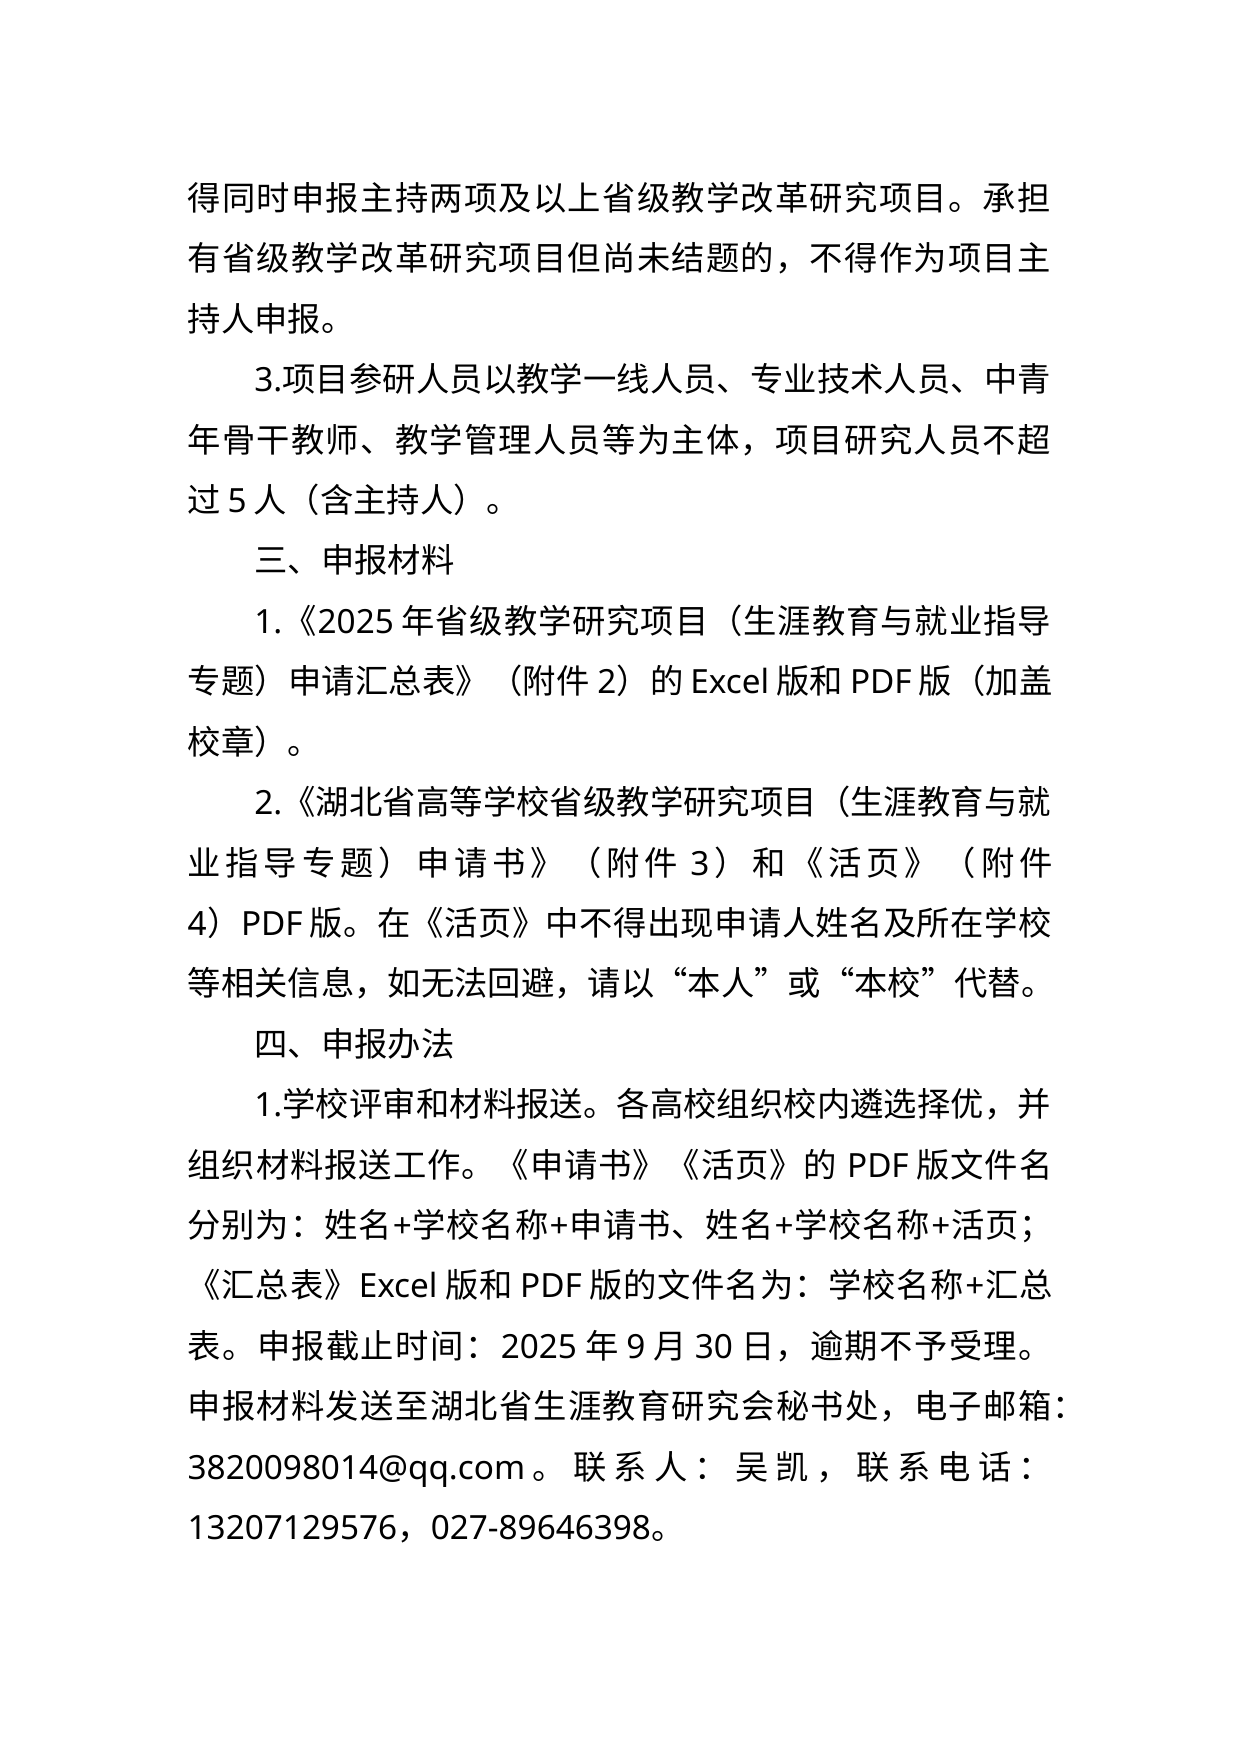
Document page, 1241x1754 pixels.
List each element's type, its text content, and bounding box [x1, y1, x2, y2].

text 2.《湖北省高等学校省级教学研究项目（生涯教育与就业指导专题）申请书》（附件3）和《活页》（附件4）PDF版。在《活页》中不得出现申请人姓名及所在学校等相关信息，如无法回避，请以“本人”或“本校”代替。 [187, 766, 1053, 1008]
text 三、申报材料 [187, 524, 1053, 585]
text 1.学校评审和材料报送。各高校组织校内遴选择优，并组织材料报送工作。《申请书》《活页》的PDF版文件名分别为：姓名+学校名称+申请书、姓名+学校名称+活页；《汇总表》Excel版和PDF版的文件名为：学校名称+汇总表。申报截止时间：2025年9月30日，逾期不予受理。申报材料发送至湖北省生涯教育研究会秘书处，电子邮箱：3820098014@qq.com。联系人：吴凯，联系电话：13207129576，027-89646398。 [187, 1068, 1053, 1552]
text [187, 162, 1053, 343]
text 1.《2025年省级教学研究项目（生涯教育与就业指导专题）申请汇总表》（附件2）的Excel版和PDF版（加盖校章）。 [187, 585, 1053, 766]
text 3.项目参研人员以教学一线人员、专业技术人员、中青年骨干教师、教学管理人员等为主体，项目研究人员不超过5人（含主持人）。 [187, 343, 1053, 524]
text 四、申报办法 [187, 1008, 1053, 1068]
